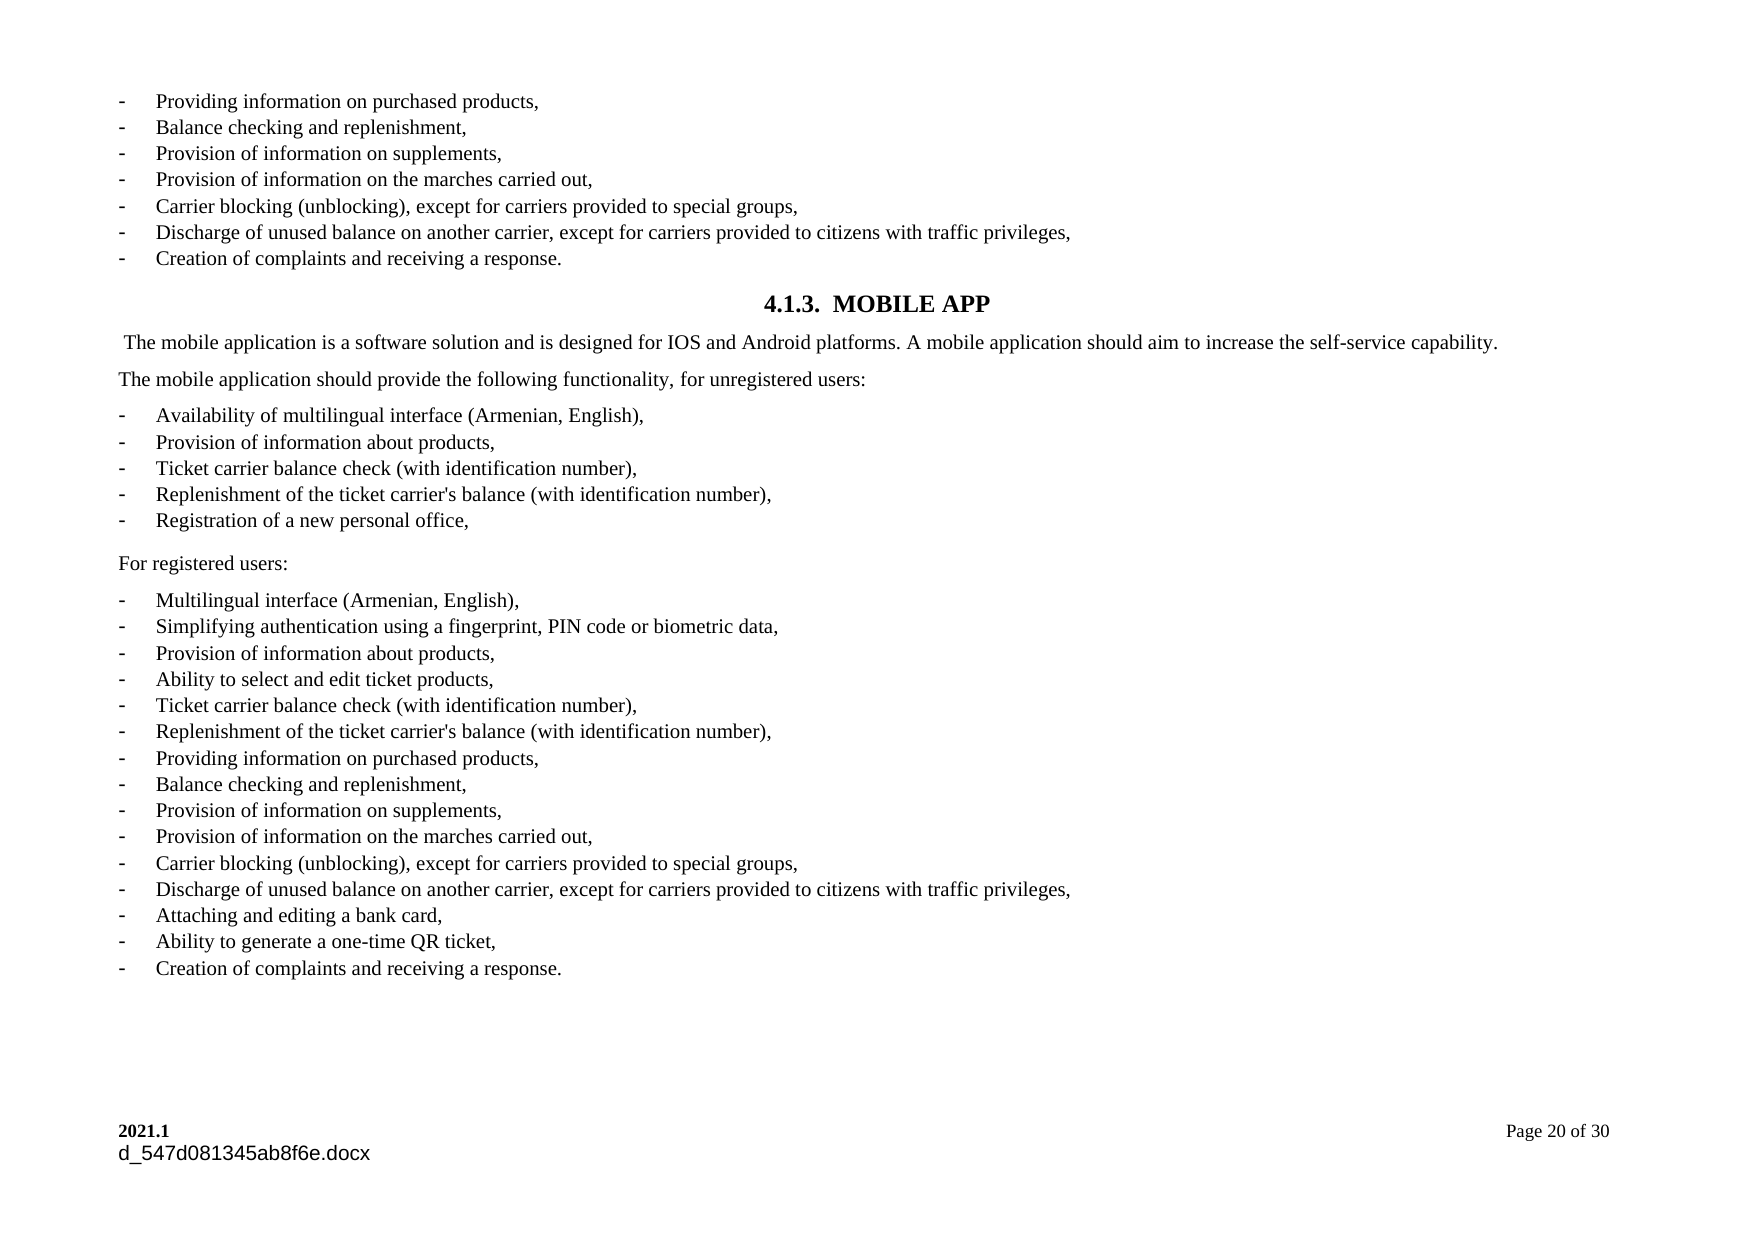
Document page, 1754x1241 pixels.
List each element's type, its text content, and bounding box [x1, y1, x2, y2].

list Replenishment of the ticket carrier's balance (with identification number), [118, 719, 1636, 743]
list Availability of multilingual interface (Armenian, English), [118, 403, 1636, 428]
list Provision of information on supplements, [118, 798, 1636, 822]
list Attaching and editing a bank card, [118, 903, 1636, 927]
list Discharge of unused balance on another carrier, except for carriers provided to citizens with traffic privileges, [118, 220, 1636, 244]
list Simplifying authentication using a fingerprint, PIN code or biometric data, [118, 614, 1636, 638]
text The mobile application is a software solution and is designed for IOS and Android platforms. A mobile application should aim to increase the self-service capability. [118, 330, 1636, 354]
list Provision of information on the marches carried out, [118, 824, 1636, 848]
list Ability to select and edit ticket products, [118, 667, 1636, 691]
list Ticket carrier balance check (with identification number), [118, 693, 1636, 717]
text The mobile application should provide the following functionality, for unregistered users: [118, 367, 1636, 391]
list Multilingual interface (Armenian, English), [118, 588, 1636, 612]
list Discharge of unused balance on another carrier, except for carriers provided to citizens with traffic privileges, [118, 877, 1636, 901]
list Providing information on purchased products, [118, 745, 1636, 770]
list Creation of complaints and receiving a response. [118, 246, 1636, 271]
subtitle 4.1.3. MOBILE APP [118, 289, 1636, 318]
list Ability to generate a one-time QR ticket, [118, 929, 1636, 953]
list Registration of a new personal office, [118, 508, 1636, 533]
list Creation of complaints and receiving a response. [118, 955, 1636, 980]
list Provision of information about products, [118, 640, 1636, 665]
list Replenishment of the ticket carrier's balance (with identification number), [118, 482, 1636, 507]
list Provision of information on supplements, [118, 141, 1636, 166]
text For registered users: [118, 551, 1636, 575]
list Provision of information about products, [118, 430, 1636, 454]
list Balance checking and replenishment, [118, 115, 1636, 139]
list Providing information on purchased products, [118, 89, 1636, 113]
list Carrier blocking (unblocking), except for carriers provided to special groups, [118, 194, 1636, 218]
list Carrier blocking (unblocking), except for carriers provided to special groups, [118, 850, 1636, 875]
list Balance checking and replenishment, [118, 772, 1636, 796]
list Ticket carrier balance check (with identification number), [118, 456, 1636, 480]
list Provision of information on the marches carried out, [118, 167, 1636, 192]
